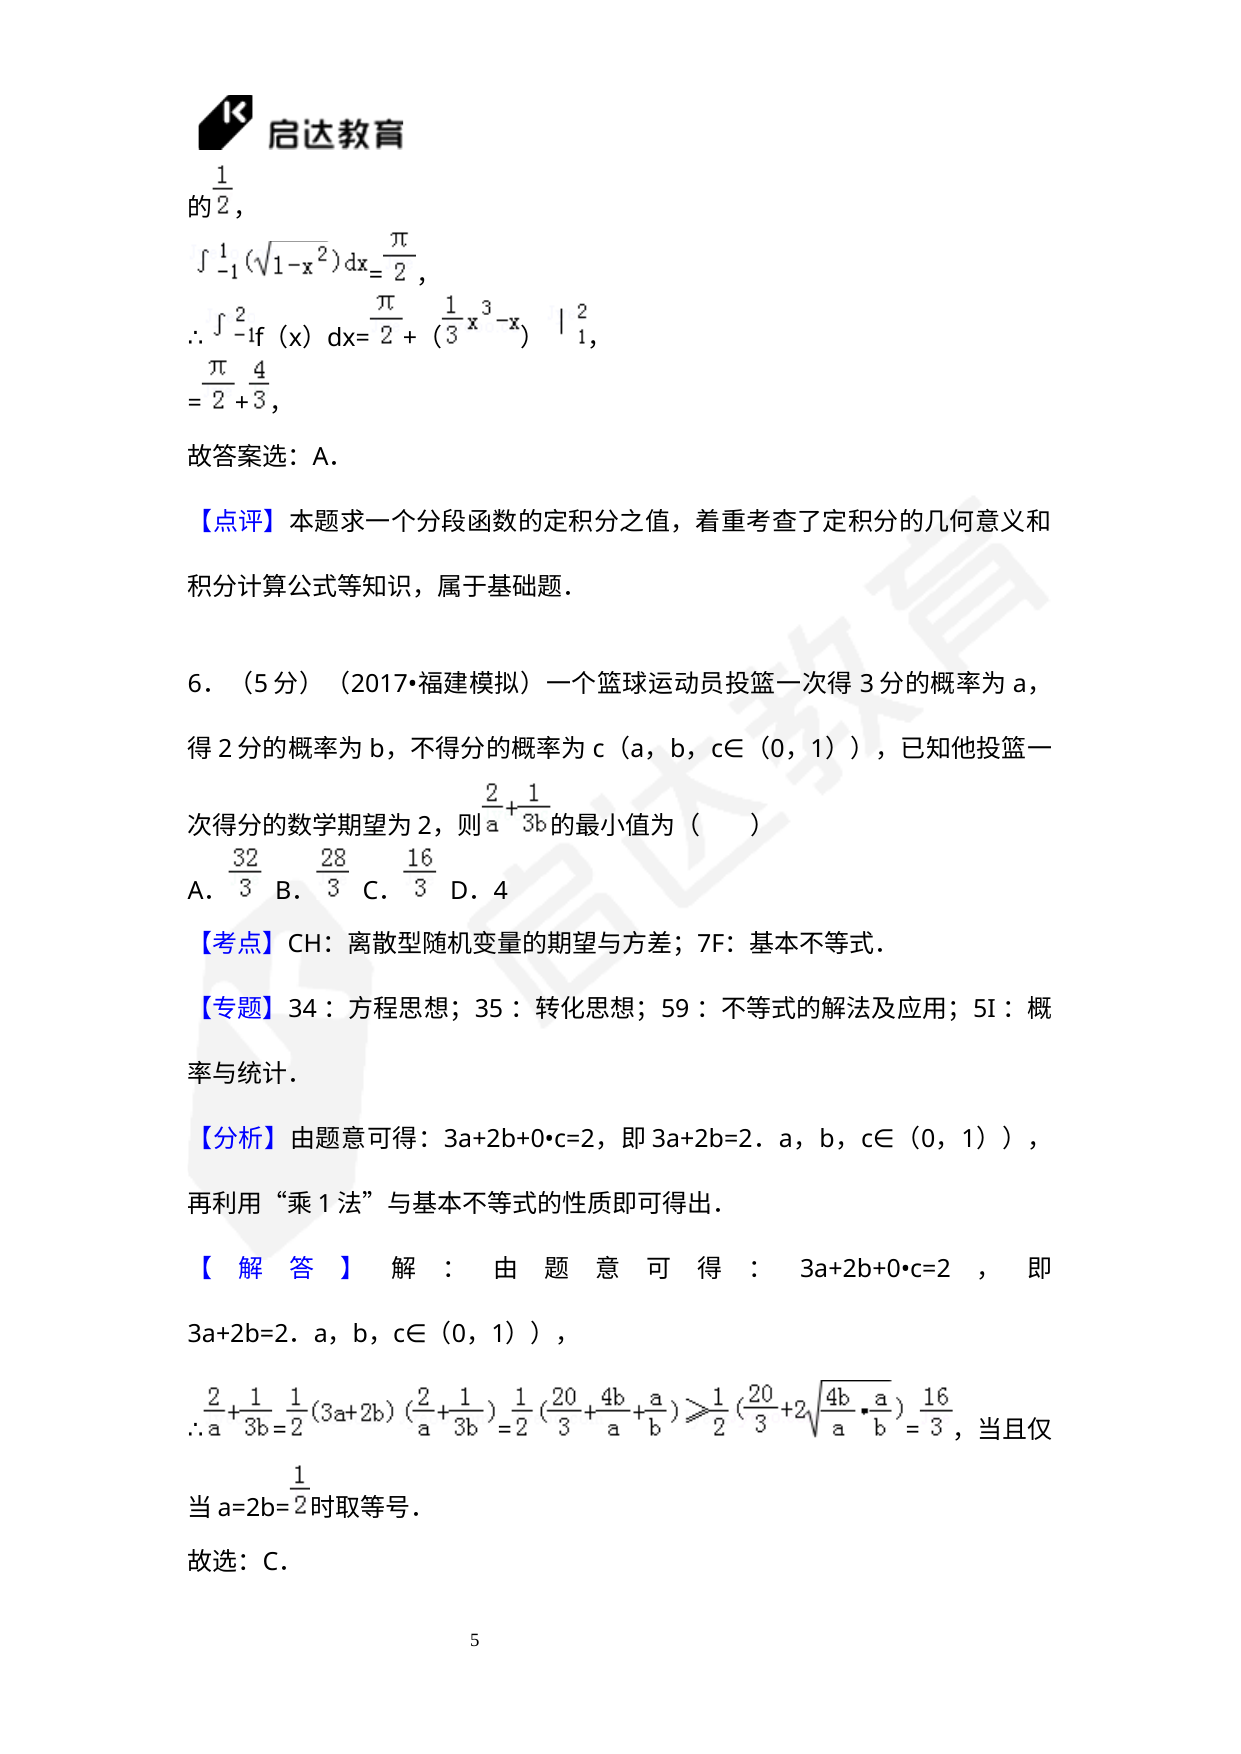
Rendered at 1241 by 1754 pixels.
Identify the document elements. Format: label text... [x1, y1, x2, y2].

text 【考点】CH：离散型随机变量的期望与方差；7F：基本不等式． [187, 909, 1053, 974]
text 根据定积分的几何意义，是以原点为圆心，以1为半径圆面积的， [187, 162, 1053, 227]
picture [228, 844, 262, 900]
picture [383, 228, 416, 284]
picture [248, 357, 270, 412]
picture [441, 292, 520, 347]
text =+， [187, 357, 1053, 422]
picture [286, 1383, 498, 1439]
picture [289, 1462, 310, 1517]
picture [369, 292, 403, 347]
text 【解答】解：由题意可得：3a+2b+0•c=2，即3a+2b=2．a，b，c∈（0，1））， [187, 1234, 1053, 1364]
text 【点评】本题求一个分段函数的定积分之值，着重考查了定积分的几何意义和积分计算公式等知识，属于基础题． [187, 487, 1053, 617]
text 【分析】由题意可得：3a+2b+0•c=2，即3a+2b=2．a，b，c∈（0，1）），再利用“乘1法”与基本不等式的性质即可得出． [187, 1104, 1053, 1234]
picture [403, 844, 437, 900]
text 故答案选：A． [187, 422, 1053, 487]
picture [316, 844, 349, 900]
picture [511, 1380, 906, 1439]
picture [212, 162, 233, 217]
picture [187, 241, 369, 284]
picture [201, 357, 235, 412]
text 故选：C． [187, 1527, 1053, 1592]
picture [203, 1383, 273, 1439]
picture [198, 95, 404, 150]
picture [919, 1383, 953, 1439]
picture [481, 779, 551, 835]
text 6．（5分）（2017•福建模拟）一个篮球运动员投篮一次得3分的概率为a，得2分的概率为b，不得分的概率为c（a，b，c∈（0，1）），已知他投篮一次得分的数学期望为2，则的最小值为（ ） [187, 649, 1053, 844]
picture [545, 301, 588, 347]
picture [203, 304, 255, 347]
text 【专题】34 ：方程思想；35 ：转化思想；59 ：不等式的解法及应用；5I ：概率与统计． [187, 974, 1053, 1104]
text =， [187, 227, 1053, 292]
text A． B． C． D．4 [187, 844, 1053, 909]
text ∴f（x）dx=+（）， [187, 292, 1053, 357]
